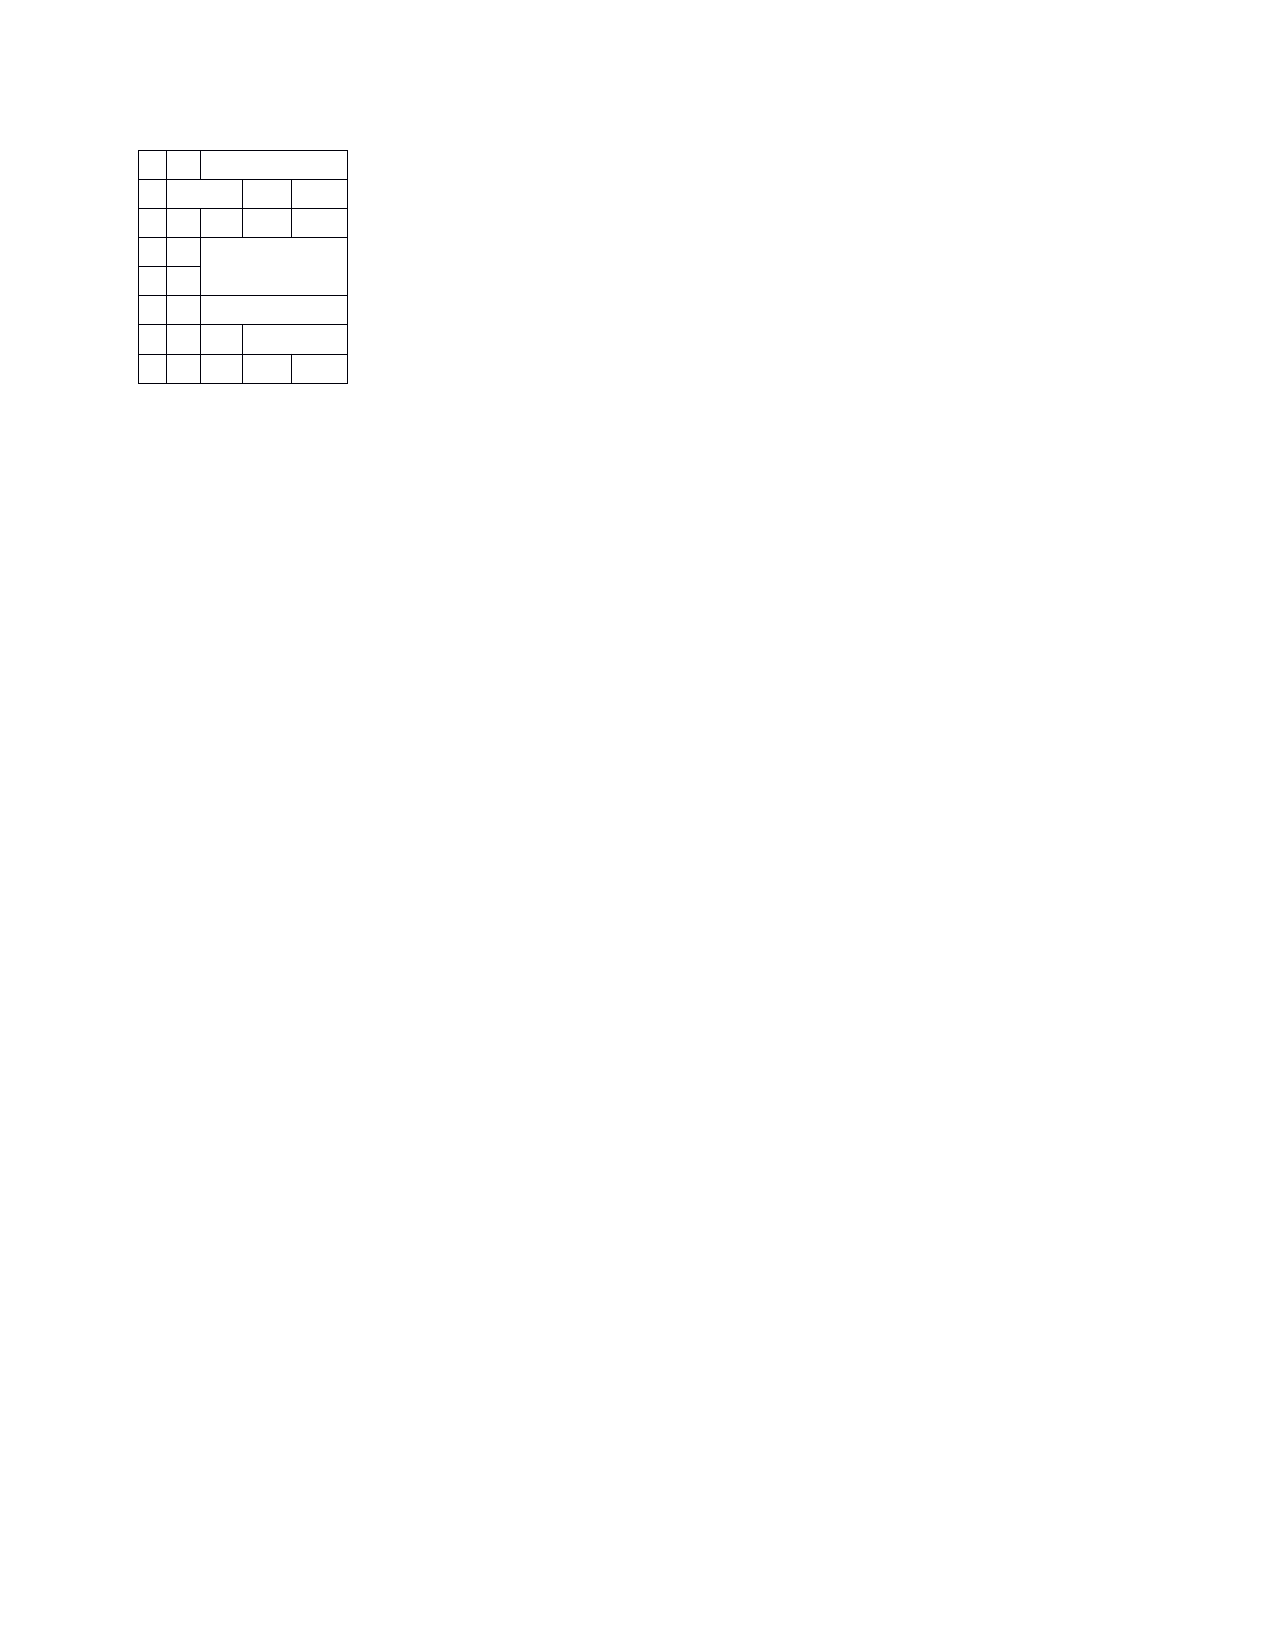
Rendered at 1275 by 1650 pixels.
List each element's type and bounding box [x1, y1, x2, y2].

table_cell [139, 267, 166, 295]
table_cell [139, 325, 166, 353]
table_cell [243, 180, 291, 208]
table_cell [139, 209, 166, 237]
table_cell [139, 296, 166, 324]
table_cell [201, 238, 347, 295]
table_cell [167, 325, 200, 353]
table_cell [292, 355, 347, 382]
table_cell [201, 355, 242, 382]
table_cell [167, 209, 200, 237]
table_cell [243, 355, 291, 382]
table_cell [139, 180, 166, 208]
table_cell [292, 209, 347, 237]
table_cell [167, 355, 200, 382]
table_cell [167, 296, 200, 324]
table_cell [139, 355, 166, 382]
table_cell [243, 325, 347, 353]
table_cell [201, 296, 347, 324]
table_header [201, 151, 347, 179]
table_cell [292, 180, 347, 208]
table_header [139, 151, 166, 179]
table_cell [167, 180, 242, 208]
table_cell [201, 325, 242, 353]
table_header [167, 151, 200, 179]
table_cell [139, 238, 166, 266]
table_cell [201, 209, 242, 237]
table_cell [167, 267, 200, 295]
table_cell [167, 238, 200, 266]
table_cell [243, 209, 291, 237]
